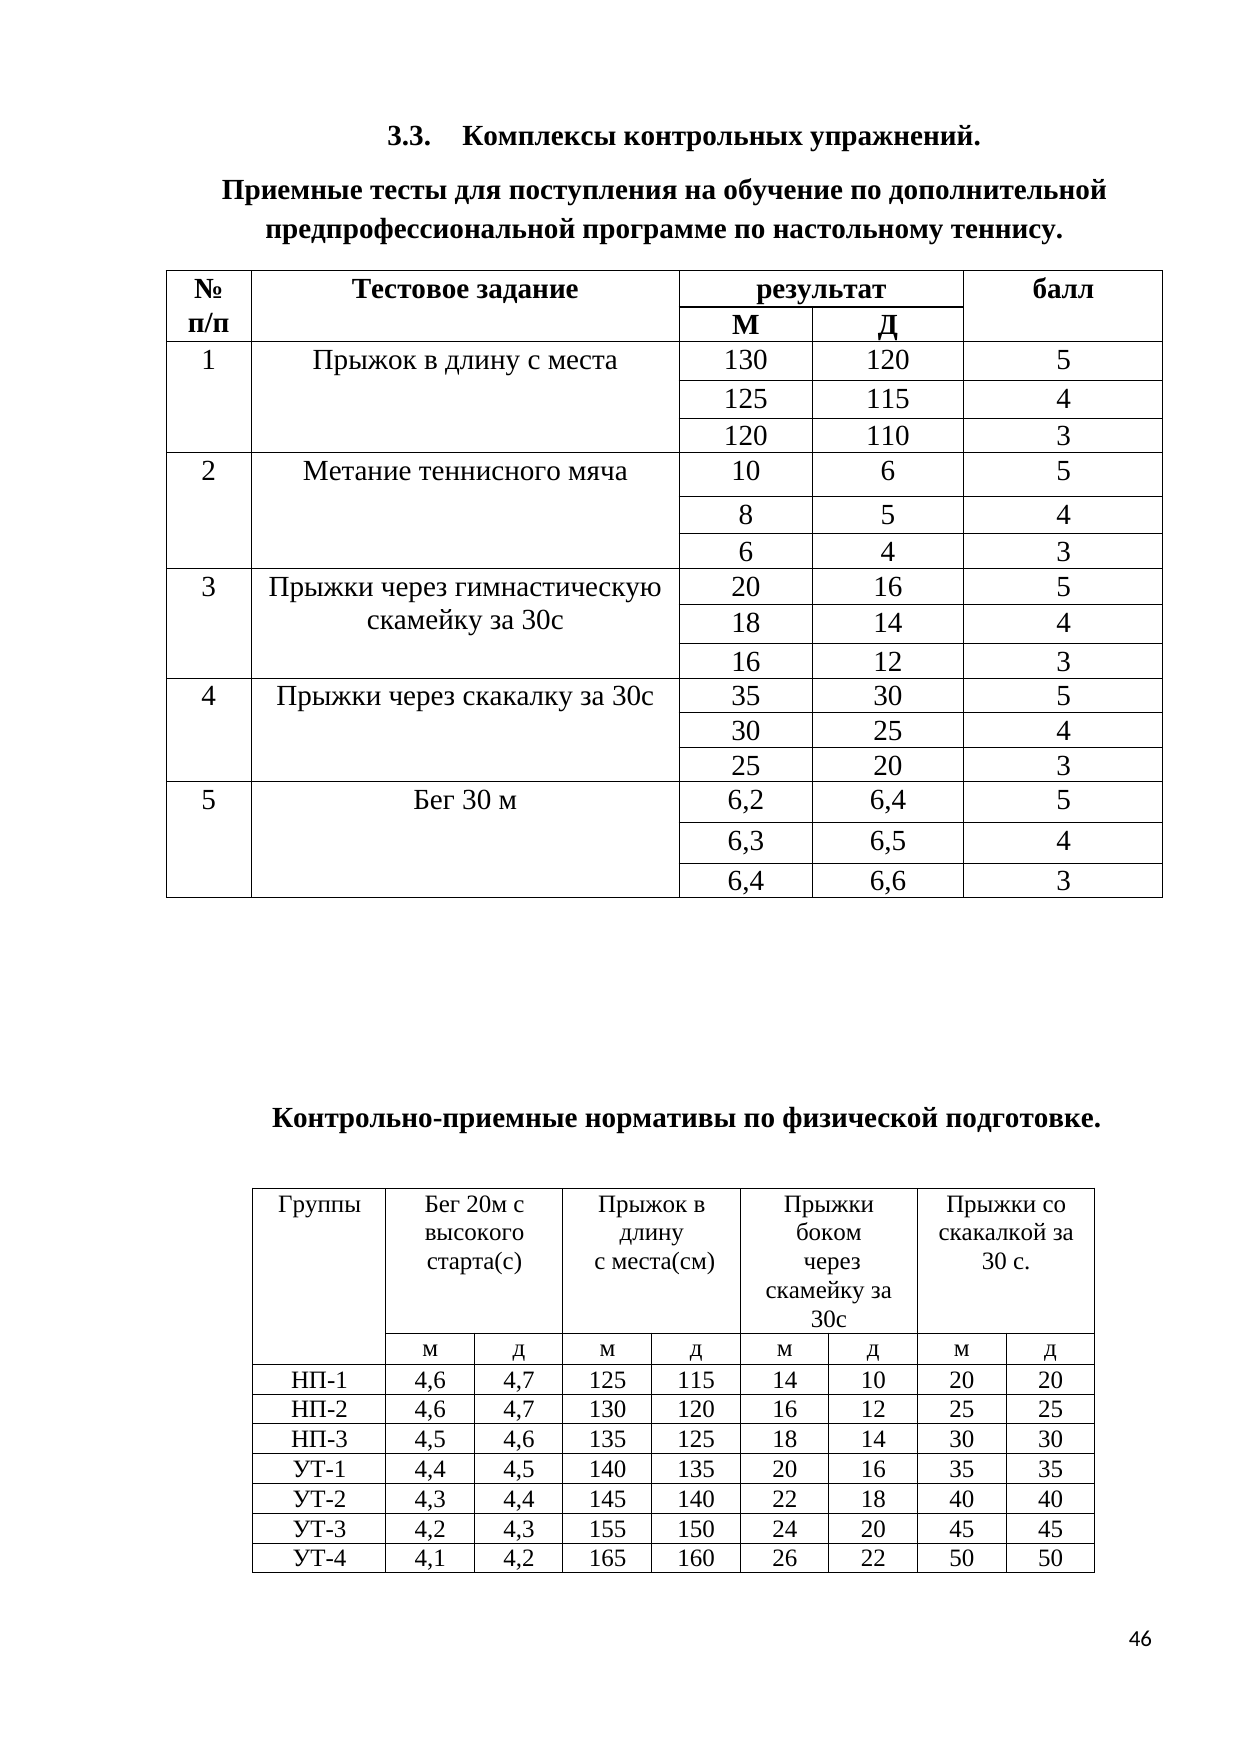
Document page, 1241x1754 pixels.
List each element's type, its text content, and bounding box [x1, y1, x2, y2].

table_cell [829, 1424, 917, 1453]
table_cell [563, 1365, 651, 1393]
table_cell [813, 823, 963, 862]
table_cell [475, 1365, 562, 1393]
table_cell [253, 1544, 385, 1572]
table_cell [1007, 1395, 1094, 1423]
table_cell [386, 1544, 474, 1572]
text Приемные тесты для поступления на обучение по дополнительной предпрофессиональной программе по настольному теннису. [177, 172, 1152, 244]
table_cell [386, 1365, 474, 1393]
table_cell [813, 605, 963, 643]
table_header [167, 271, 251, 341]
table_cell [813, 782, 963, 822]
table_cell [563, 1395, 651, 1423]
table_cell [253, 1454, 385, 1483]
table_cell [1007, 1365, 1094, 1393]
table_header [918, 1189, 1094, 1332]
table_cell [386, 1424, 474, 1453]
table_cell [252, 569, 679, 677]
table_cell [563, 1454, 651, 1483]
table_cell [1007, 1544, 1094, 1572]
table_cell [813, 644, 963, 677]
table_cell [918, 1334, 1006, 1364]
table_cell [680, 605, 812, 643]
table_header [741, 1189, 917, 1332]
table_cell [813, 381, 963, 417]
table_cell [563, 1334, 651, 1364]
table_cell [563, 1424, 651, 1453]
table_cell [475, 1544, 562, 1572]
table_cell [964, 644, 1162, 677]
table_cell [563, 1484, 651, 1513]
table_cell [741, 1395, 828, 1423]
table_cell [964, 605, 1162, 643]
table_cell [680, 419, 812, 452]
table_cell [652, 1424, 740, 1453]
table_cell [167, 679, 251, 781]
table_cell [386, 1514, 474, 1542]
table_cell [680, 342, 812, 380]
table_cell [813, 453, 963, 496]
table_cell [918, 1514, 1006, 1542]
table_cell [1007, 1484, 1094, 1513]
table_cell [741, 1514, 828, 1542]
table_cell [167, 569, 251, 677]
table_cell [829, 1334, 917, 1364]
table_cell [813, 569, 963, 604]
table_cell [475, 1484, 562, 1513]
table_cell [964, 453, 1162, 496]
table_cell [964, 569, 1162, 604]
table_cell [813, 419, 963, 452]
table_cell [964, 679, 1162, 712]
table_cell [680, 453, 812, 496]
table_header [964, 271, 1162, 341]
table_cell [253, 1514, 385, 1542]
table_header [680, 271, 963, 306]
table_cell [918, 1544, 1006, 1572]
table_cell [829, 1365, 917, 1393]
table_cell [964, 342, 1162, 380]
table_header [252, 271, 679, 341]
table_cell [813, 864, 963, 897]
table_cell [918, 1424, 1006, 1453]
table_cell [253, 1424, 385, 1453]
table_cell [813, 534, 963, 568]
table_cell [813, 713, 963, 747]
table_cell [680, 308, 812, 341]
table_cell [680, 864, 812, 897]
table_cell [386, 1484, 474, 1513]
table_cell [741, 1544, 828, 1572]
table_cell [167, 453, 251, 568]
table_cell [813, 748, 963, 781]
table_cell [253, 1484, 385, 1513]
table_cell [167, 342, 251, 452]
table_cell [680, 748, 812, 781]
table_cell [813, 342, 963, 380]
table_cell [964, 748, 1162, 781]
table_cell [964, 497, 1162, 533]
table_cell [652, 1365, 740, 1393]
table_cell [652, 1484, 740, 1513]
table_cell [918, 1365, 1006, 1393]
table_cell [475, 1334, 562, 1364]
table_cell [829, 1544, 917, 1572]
list Комплексы контрольных упражнений. [216, 118, 1152, 152]
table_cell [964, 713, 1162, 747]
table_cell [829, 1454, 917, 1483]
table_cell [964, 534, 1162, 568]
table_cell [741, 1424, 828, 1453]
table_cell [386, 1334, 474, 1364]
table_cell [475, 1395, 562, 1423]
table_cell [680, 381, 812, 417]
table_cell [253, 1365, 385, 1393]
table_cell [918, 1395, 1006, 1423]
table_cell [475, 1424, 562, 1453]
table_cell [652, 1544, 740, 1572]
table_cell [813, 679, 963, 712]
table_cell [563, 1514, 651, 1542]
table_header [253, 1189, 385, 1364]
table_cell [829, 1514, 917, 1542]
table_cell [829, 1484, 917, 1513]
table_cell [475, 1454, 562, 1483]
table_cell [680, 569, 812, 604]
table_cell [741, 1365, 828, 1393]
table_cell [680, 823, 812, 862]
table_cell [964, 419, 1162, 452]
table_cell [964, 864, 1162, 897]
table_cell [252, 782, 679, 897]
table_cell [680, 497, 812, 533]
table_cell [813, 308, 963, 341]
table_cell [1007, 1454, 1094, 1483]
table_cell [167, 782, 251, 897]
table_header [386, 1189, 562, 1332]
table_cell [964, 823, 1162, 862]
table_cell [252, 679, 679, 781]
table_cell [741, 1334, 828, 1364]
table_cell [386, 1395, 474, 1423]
list Контрольно-приемные нормативы по физической подготовке. [177, 1100, 1152, 1133]
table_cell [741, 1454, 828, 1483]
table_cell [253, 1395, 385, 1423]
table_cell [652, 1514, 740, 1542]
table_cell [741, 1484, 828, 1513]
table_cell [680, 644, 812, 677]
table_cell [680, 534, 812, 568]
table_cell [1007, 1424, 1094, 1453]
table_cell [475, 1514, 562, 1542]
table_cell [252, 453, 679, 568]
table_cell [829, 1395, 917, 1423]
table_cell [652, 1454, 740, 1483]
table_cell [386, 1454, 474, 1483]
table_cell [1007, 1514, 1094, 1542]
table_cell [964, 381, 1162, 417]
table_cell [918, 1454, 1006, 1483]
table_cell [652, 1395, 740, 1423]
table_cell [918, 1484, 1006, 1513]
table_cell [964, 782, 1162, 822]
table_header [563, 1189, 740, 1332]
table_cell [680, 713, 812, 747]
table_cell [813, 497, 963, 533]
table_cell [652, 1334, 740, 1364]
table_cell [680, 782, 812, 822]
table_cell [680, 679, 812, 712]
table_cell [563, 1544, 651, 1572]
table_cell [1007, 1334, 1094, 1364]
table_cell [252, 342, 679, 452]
